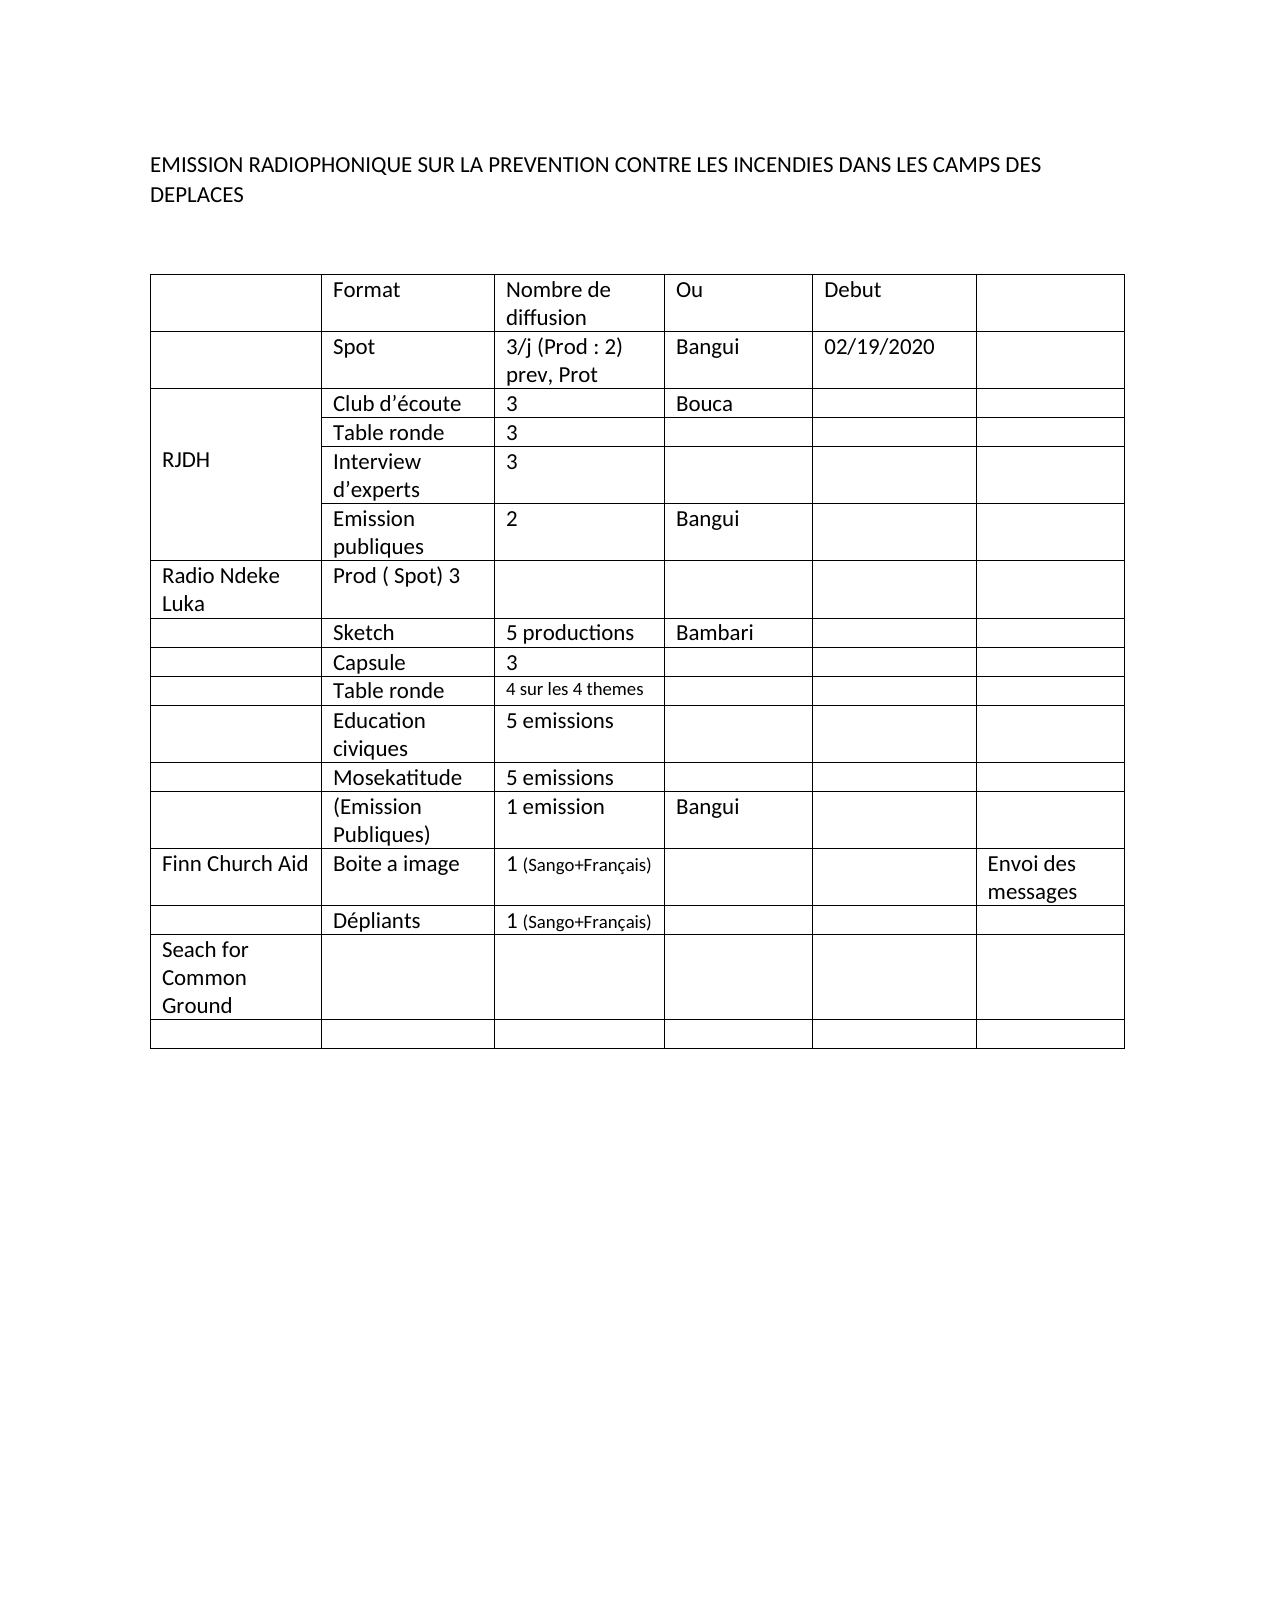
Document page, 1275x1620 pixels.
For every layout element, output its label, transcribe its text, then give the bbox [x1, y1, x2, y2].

table_cell [813, 504, 976, 560]
table_cell 3 [495, 418, 664, 446]
table_cell 1 emission [495, 792, 664, 848]
table_cell [977, 792, 1124, 848]
table_cell Seach for Common Ground [151, 935, 321, 1019]
table_cell [665, 763, 812, 791]
table_cell Education civiques [322, 706, 494, 762]
table_cell Table ronde [322, 677, 494, 705]
table_cell [151, 792, 321, 848]
table_cell [813, 447, 976, 503]
table_cell [977, 332, 1124, 388]
table_cell [813, 648, 976, 676]
table_cell [151, 677, 321, 705]
table_cell [151, 619, 321, 647]
table_cell [977, 677, 1124, 705]
table_cell [813, 1020, 976, 1048]
table_cell 02/19/2020 [813, 332, 976, 388]
table_cell 2 [495, 504, 664, 560]
table_cell Spot [322, 332, 494, 388]
table_cell (Emission Publiques) [322, 792, 494, 848]
table_cell 3 [495, 389, 664, 417]
table_header Format [322, 275, 494, 331]
table_header Debut [813, 275, 976, 331]
table_cell [977, 935, 1124, 1019]
table_cell 3/j (Prod : 2) prev, Prot [495, 332, 664, 388]
table_cell Finn Church Aid [151, 849, 321, 905]
table_cell [977, 561, 1124, 617]
table_cell [977, 389, 1124, 417]
table_cell [813, 849, 976, 905]
table_cell [665, 935, 812, 1019]
table_cell [151, 763, 321, 791]
table_cell Boite a image [322, 849, 494, 905]
table_cell [977, 763, 1124, 791]
table_cell 4 sur les 4 themes [495, 677, 664, 705]
table_cell [495, 935, 664, 1019]
table_cell [813, 389, 976, 417]
table_cell Mosekatitude [322, 763, 494, 791]
text EMISSION RADIOPHONIQUE SUR LA PREVENTION CONTRE LES INCENDIES DANS LES CAMPS DES DEPLACES [150, 150, 1125, 208]
table_cell Bambari [665, 619, 812, 647]
table_cell [977, 648, 1124, 676]
table_cell [151, 1020, 321, 1048]
table_cell [977, 906, 1124, 934]
table_cell Emission publiques [322, 504, 494, 560]
table_cell 3 [495, 648, 664, 676]
table_cell [151, 706, 321, 762]
table_cell Table ronde [322, 418, 494, 446]
table_header [977, 275, 1124, 331]
table_cell [495, 561, 664, 617]
table_cell [495, 1020, 664, 1048]
table_header Ou [665, 275, 812, 331]
table_cell [322, 935, 494, 1019]
table_cell [665, 1020, 812, 1048]
table_cell [665, 906, 812, 934]
table_cell 1 (Sango+Français) [495, 849, 664, 905]
table_cell [813, 706, 976, 762]
table_cell 5 emissions [495, 706, 664, 762]
table_cell [665, 561, 812, 617]
table_cell [322, 1020, 494, 1048]
table_cell 3 [495, 447, 664, 503]
table_cell [977, 447, 1124, 503]
table_header Nombre de diffusion [495, 275, 664, 331]
table_cell [977, 619, 1124, 647]
table_cell [813, 619, 976, 647]
table_cell [977, 706, 1124, 762]
table_cell 5 productions [495, 619, 664, 647]
table_cell RJDH [151, 389, 321, 560]
table_cell Envoi des messages [977, 849, 1124, 905]
table_cell Radio Ndeke Luka [151, 561, 321, 617]
table_cell [151, 332, 321, 388]
table_cell Capsule [322, 648, 494, 676]
table_cell [151, 906, 321, 934]
table_cell [665, 447, 812, 503]
table_cell Bangui [665, 332, 812, 388]
table_cell [813, 418, 976, 446]
table_cell [665, 706, 812, 762]
table_cell [813, 935, 976, 1019]
table_cell 1 (Sango+Français) [495, 906, 664, 934]
table_cell 5 emissions [495, 763, 664, 791]
table_cell [813, 561, 976, 617]
table_cell [665, 418, 812, 446]
table_cell [813, 792, 976, 848]
table_cell [151, 648, 321, 676]
table_cell Sketch [322, 619, 494, 647]
table_cell Bangui [665, 504, 812, 560]
table_cell [665, 677, 812, 705]
table_cell [977, 1020, 1124, 1048]
table_cell Bouca [665, 389, 812, 417]
table_cell [977, 504, 1124, 560]
table_cell [813, 677, 976, 705]
table_cell Interview d’experts [322, 447, 494, 503]
table_cell [665, 849, 812, 905]
table_cell [813, 763, 976, 791]
table_cell [813, 906, 976, 934]
table_cell Prod ( Spot) 3 [322, 561, 494, 617]
table_cell [665, 648, 812, 676]
table_cell Bangui [665, 792, 812, 848]
table_header [151, 275, 321, 331]
table_cell Dépliants [322, 906, 494, 934]
table_cell [977, 418, 1124, 446]
table_cell Club d’écoute [322, 389, 494, 417]
